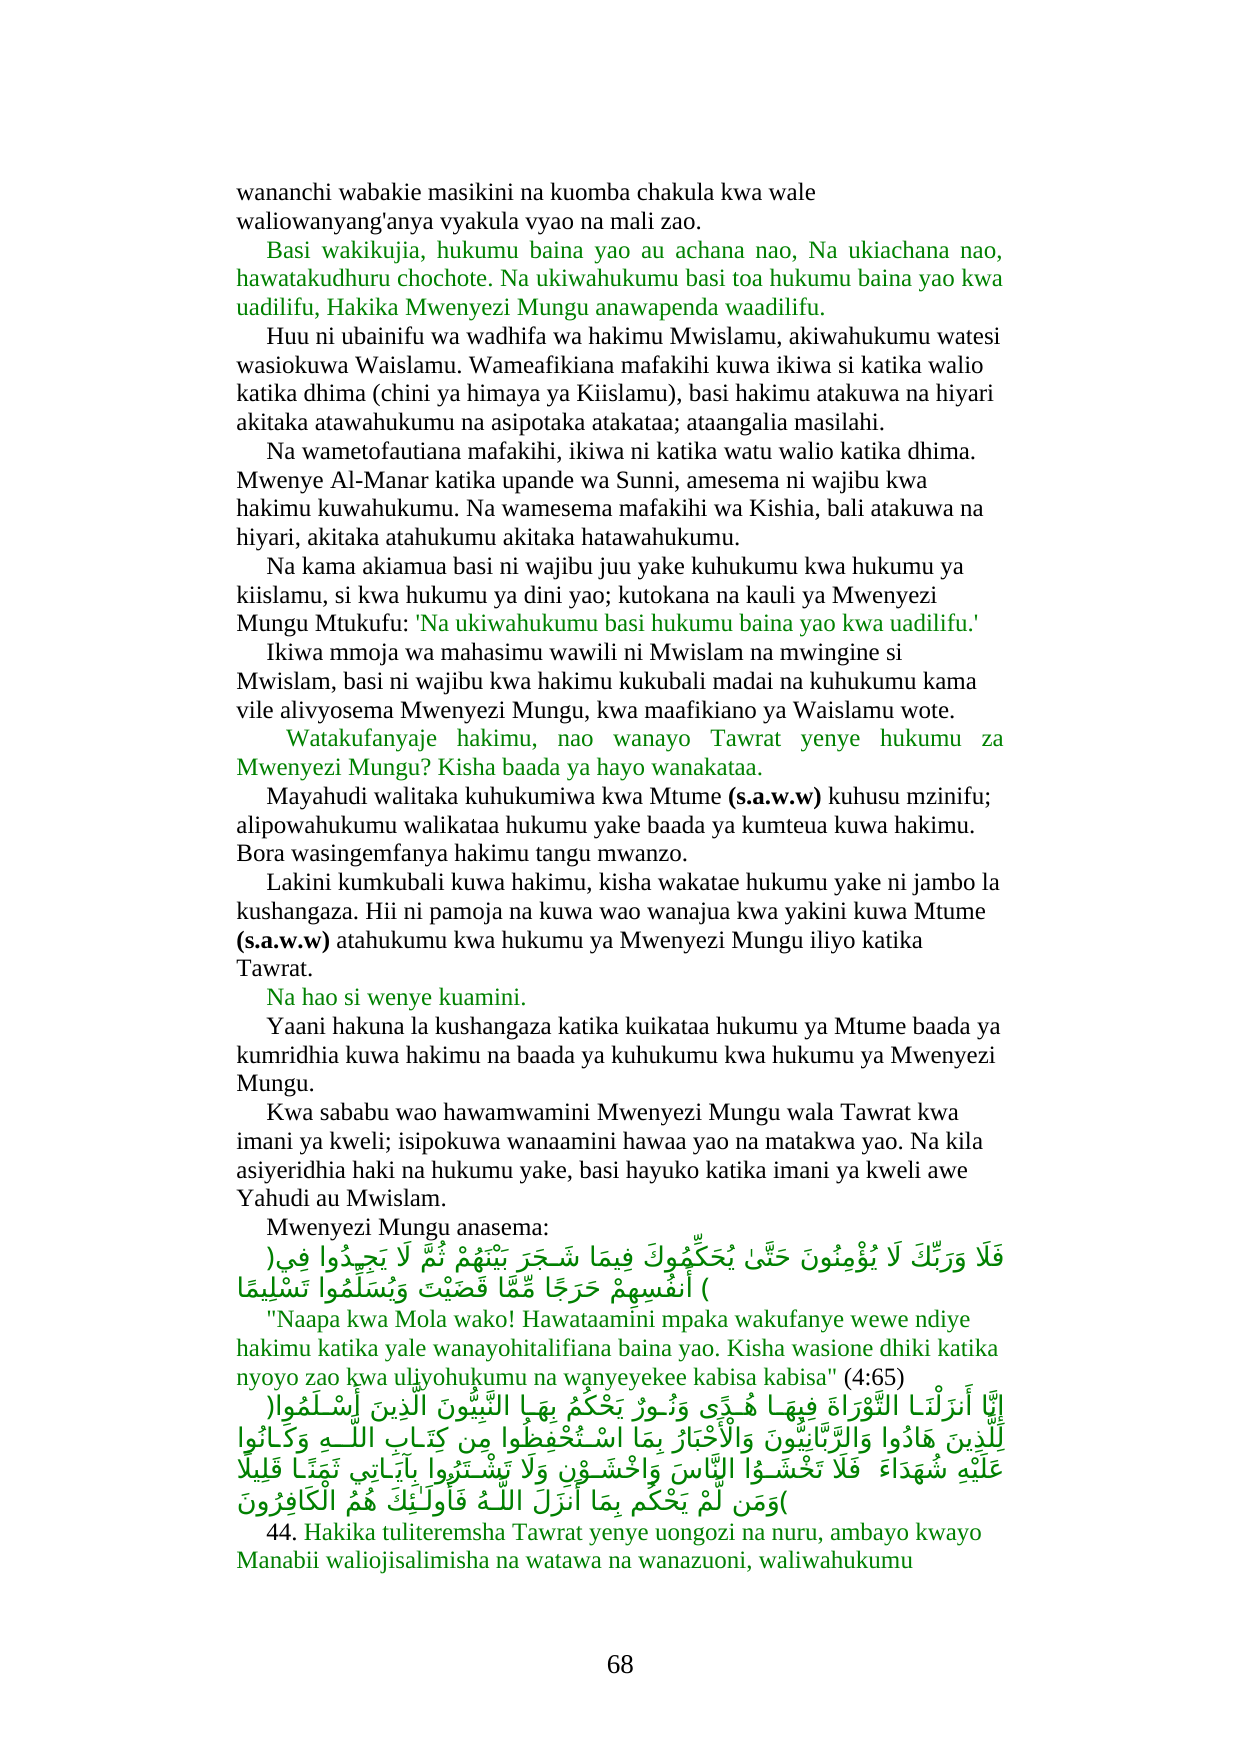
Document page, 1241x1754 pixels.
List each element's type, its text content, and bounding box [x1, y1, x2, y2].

text Basi wakikujia, hukumu baina yao au achana nao, Na ukiachana nao, hawatakudhuru chochote. Na ukiwahukumu basi toa hukumu baina yao kwa uadilifu, Hakika Mwenyezi Mungu anawapenda waadilifu. [236, 235, 1004, 321]
text Ikiwa mmoja wa mahasimu wawili ni Mwislam na mwingine si Mwislam, basi ni wajibu kwa hakimu kukubali madai na kuhukumu kama vile alivyosema Mwenyezi Mungu, kwa maafikiano ya Waislamu wote. [236, 637, 1004, 723]
text ﴿إِنَّا أَنزَلْنَا التَّوْرَاةَ فِيهَا هُدًى وَنُورٌ يَحْكُمُ بِهَا النَّبِيُّونَ الَّذِينَ أَسْلَمُوا لِلَّذِينَ هَادُوا وَالرَّبَّانِيُّونَ وَالْأَحْبَارُ بِمَا اسْتُحْفِظُوا مِن كِتَابِ اللَّـهِ وَكَانُوا عَلَيْهِ شُهَدَاءَ فَلَا تَخْشَوُا النَّاسَ وَاخْشَوْنِ وَلَا تَشْتَرُوا بِآيَاتِي ثَمَنًا قَلِيلًا وَمَن لَّمْ يَحْكُم بِمَا أَنزَلَ اللَّـهُ فَأُولَـٰئِكَ هُمُ الْكَافِرُونَ﴾ [236, 1390, 1004, 1517]
text Mayahudi walitaka kuhukumiwa kwa Mtume (s.a.w.w) kuhusu mzinifu; alipowahukumu walikataa hukumu yake baada ya kumteua kuwa hakimu. Bora wasingemfanya hakimu tangu mwanzo. [236, 781, 1004, 867]
text Na hao si wenye kuamini. [236, 982, 1004, 1011]
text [236, 177, 1004, 235]
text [236, 1517, 1004, 1574]
text Yaani hakuna la kushangaza katika kuikataa hukumu ya Mtume baada ya kumridhia kuwa hakimu na baada ya kuhukumu kwa hukumu ya Mwenyezi Mungu. [236, 1011, 1004, 1097]
text Mwenyezi Mungu anasema: [236, 1212, 1004, 1241]
text Kwa sababu wao hawamwamini Mwenyezi Mungu wala Tawrat kwa imani ya kweli; isipokuwa wanaamini hawaa yao na matakwa yao. Na kila asiyeridhia haki na hukumu yake, basi hayuko katika imani ya kweli awe Yahudi au Mwislam. [236, 1097, 1004, 1212]
text Na wametofautiana mafakihi, ikiwa ni katika watu walio katika dhima. Mwenye Al-Manar katika upande wa Sunni, amesema ni wajibu kwa hakimu kuwahukumu. Na wamesema mafakihi wa Kishia, bali atakuwa na hiyari, akitaka atahukumu akitaka hatawahukumu. [236, 436, 1004, 551]
text Huu ni ubainifu wa wadhifa wa hakimu Mwislamu, akiwahukumu watesi wasiokuwa Waislamu. Wameafikiana mafakihi kuwa ikiwa si katika walio katika dhima (chini ya himaya ya Kiislamu), basi hakimu atakuwa na hiyari akitaka atawahukumu na asipotaka atakataa; ataangalia masilahi. [236, 321, 1004, 436]
text "Naapa kwa Mola wako! Hawataamini mpaka wakufanye wewe ndiye hakimu katika yale wanayohitalifiana baina yao. Kisha wasione dhiki katika nyoyo zao kwa uliyohukumu na wanyeyekee kabisa kabisa" (4:65) [236, 1304, 1004, 1390]
text ﴿فَلَا وَرَبِّكَ لَا يُؤْمِنُونَ حَتَّىٰ يُحَكِّمُوكَ فِيمَا شَجَرَ بَيْنَهُمْ ثُمَّ لَا يَجِدُوا فِي أَنفُسِهِمْ حَرَجًا مِّمَّا قَضَيْتَ وَيُسَلِّمُوا تَسْلِيمًا ﴾ [236, 1241, 1004, 1304]
text Watakufanyaje hakimu, nao wanayo Tawrat yenye hukumu za Mwenyezi Mungu? Kisha baada ya hayo wanakataa. [236, 723, 1004, 781]
text Na kama akiamua basi ni wajibu juu yake kuhukumu kwa hukumu ya kiislamu, si kwa hukumu ya dini yao; kutokana na kauli ya Mwenyezi Mungu Mtukufu: 'Na ukiwahukumu basi hukumu baina yao kwa uadilifu.' [236, 551, 1004, 637]
text Lakini kumkubali kuwa hakimu, kisha wakatae hukumu yake ni jambo la kushangaza. Hii ni pamoja na kuwa wao wanajua kwa yakini kuwa Mtume (s.a.w.w) atahukumu kwa hukumu ya Mwenyezi Mungu iliyo katika Tawrat. [236, 867, 1004, 982]
